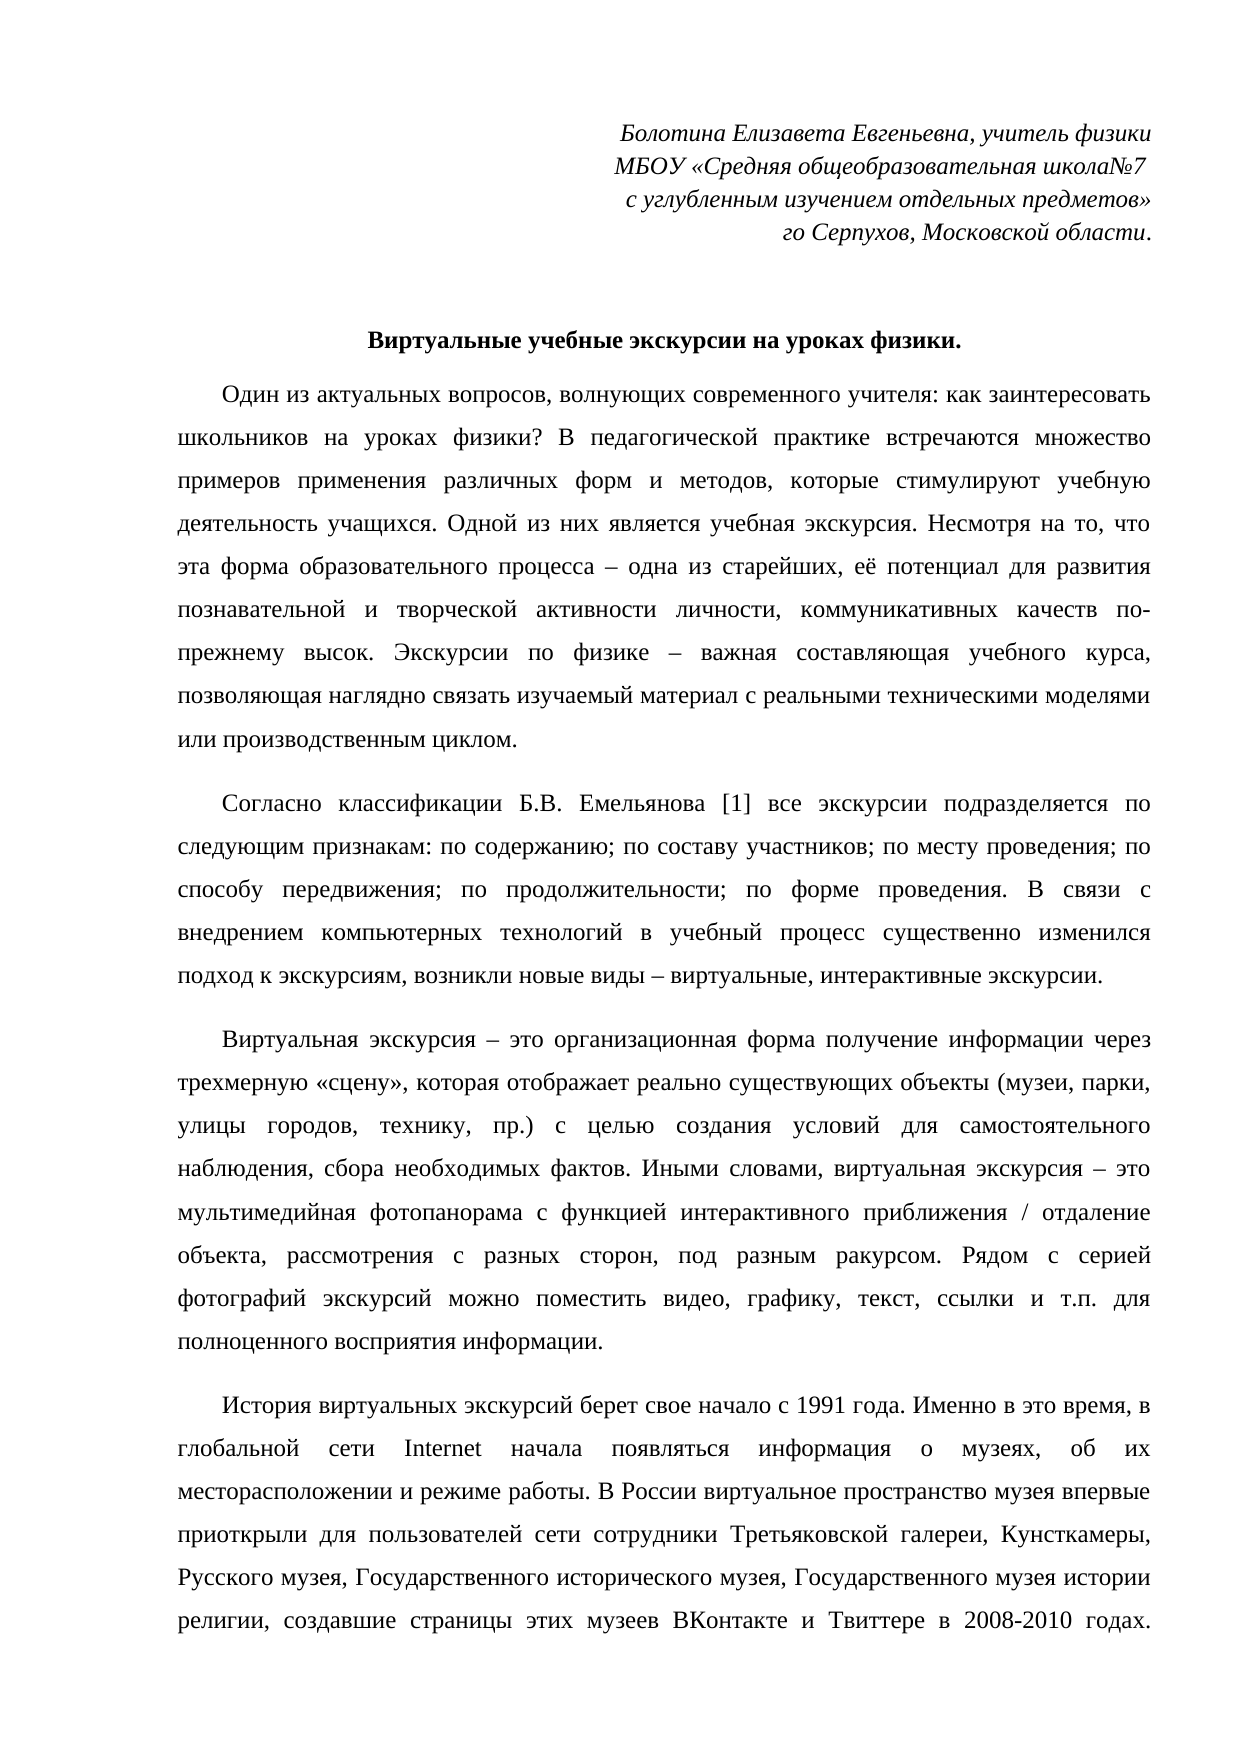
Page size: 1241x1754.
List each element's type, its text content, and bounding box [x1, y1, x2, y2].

text Виртуальная экскурсия – это организационная форма получение информации через трехмерную «сцену», которая отображает реально существующих объекты (музеи, парки, улицы городов, технику, пр.) с целью создания условий для самостоятельного наблюдения, сбора необходимых фактов. Иными словами, виртуальная экскурсия – это мультимедийная фотопанорама с функцией интерактивного приближения / отдаление объекта, рассмотрения с разных сторон, под разным ракурсом. Рядом с серией фотографий экскурсий можно поместить видео, графику, текст, ссылки и т.п. для полноценного восприятия информации. [177, 1024, 1152, 1355]
text Согласно классификации Б.В. Емельянова [1] все экскурсии подразделяется по следующим признакам: по содержанию; по составу участников; по месту проведения; по способу передвижения; по продолжительности; по форме проведения. В связи с внедрением компьютерных технологий в учебный процесс существенно изменился подход к экскурсиям, возникли новые виды – виртуальные, интерактивные экскурсии. [177, 788, 1152, 989]
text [177, 1390, 1152, 1634]
text Болотина Елизавета Евгеньевна, учитель физики МБОУ «Средняя общеобразовательная школа№7 с углубленным изучением отдельных предметов» го Серпухов, Московской области. [177, 118, 1152, 246]
text Один из актуальных вопросов, волнующих современного учителя: как заинтересовать школьников на уроках физики? В педагогической практике встречаются множество примеров применения различных форм и методов, которые стимулируют учебную деятельность учащихся. Одной из них является учебная экскурсия. Несмотря на то, что эта форма образовательного процесса – одна из старейших, её потенциал для развития познавательной и творческой активности личности, коммуникативных качеств по-прежнему высок. Экскурсии по физике – важная составляющая учебного курса, позволяющая наглядно связать изучаемый материал с реальными техническими моделями или производственным циклом. [177, 379, 1152, 752]
text Виртуальные учебные экскурсии на уроках физики. [177, 325, 1152, 354]
